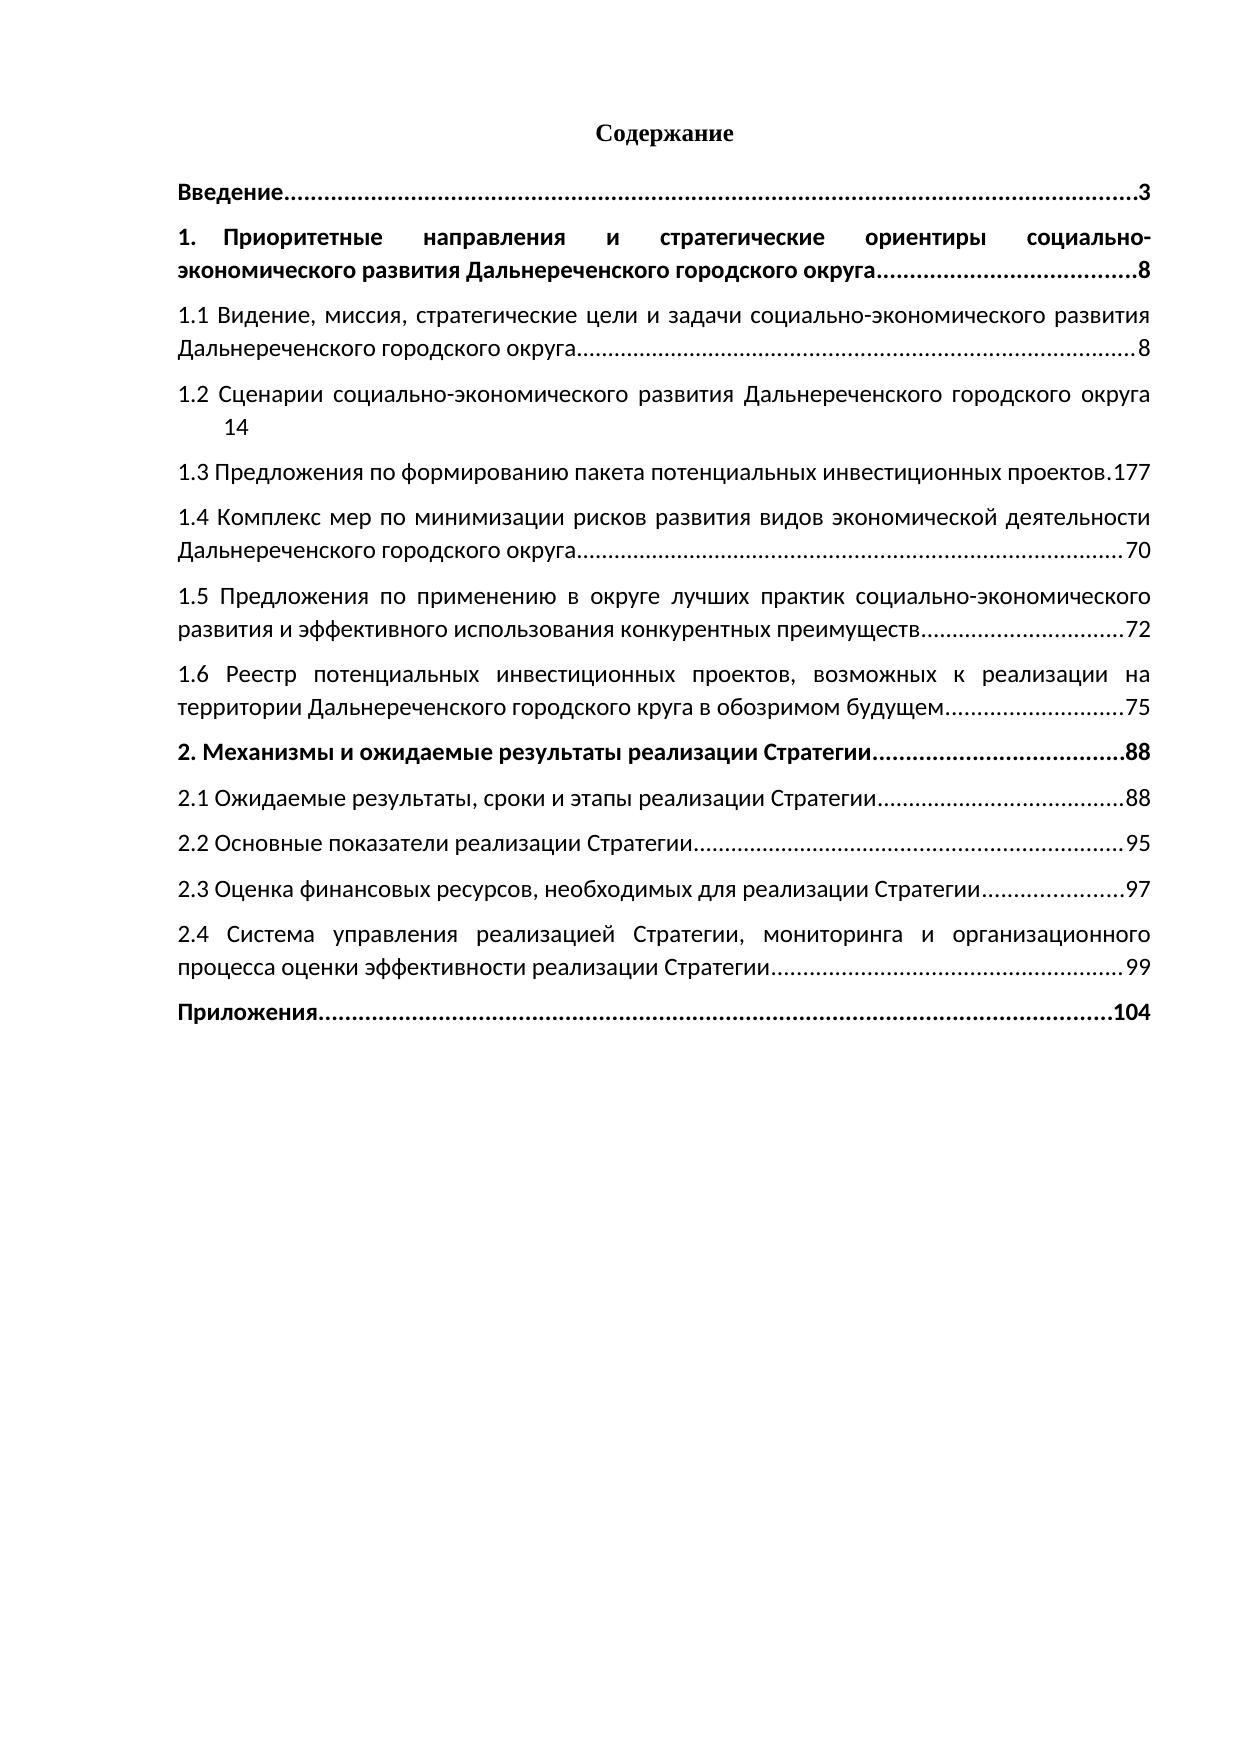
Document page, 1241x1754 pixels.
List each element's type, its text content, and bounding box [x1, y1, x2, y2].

text 1.1 Видение, миссия, стратегические цели и задачи социально-экономического развития Дальнереченского городского округа 8 [177, 299, 1152, 363]
text 2.2 Основные показатели реализации Стратегии 95 [177, 827, 1152, 858]
text Содержание [177, 118, 1152, 147]
text 1.5 Предложения по применению в округе лучших практик социально-экономического развития и эффективного использования конкурентных преимуществ 72 [177, 580, 1152, 643]
text 2.4 Система управления реализацией Стратегии, мониторинга и организационного процесса оценки эффективности реализации Стратегии 99 [177, 918, 1152, 982]
text 2.1 Ожидаемые результаты, сроки и этапы реализации Стратегии 88 [177, 782, 1152, 812]
text 1.6 Реестр потенциальных инвестиционных проектов, возможных к реализации на территории Дальнереченского городского круга в обозримом будущем 75 [177, 658, 1152, 722]
text 2. Механизмы и ожидаемые результаты реализации Стратегии 88 [177, 736, 1152, 767]
text 1.3 Предложения по формированию пакета потенциальных инвестиционных проектов 177 [177, 456, 1152, 487]
text 2.3 Оценка финансовых ресурсов, необходимых для реализации Стратегии .97 [177, 873, 1152, 903]
text Введение 3 [177, 176, 1152, 206]
text 1.4 Комплекс мер по минимизации рисков развития видов экономической деятельности Дальнереченского городского округа 70 [177, 501, 1152, 565]
text 1. Приоритетные направления и стратегические ориентиры социально-экономического развития Дальнереченского городского округа 8 [177, 221, 1152, 284]
text 1.2 Сценарии социально-экономического развития Дальнереченского городского округа 14 [177, 378, 1152, 441]
text Приложения 104 [177, 996, 1152, 1027]
